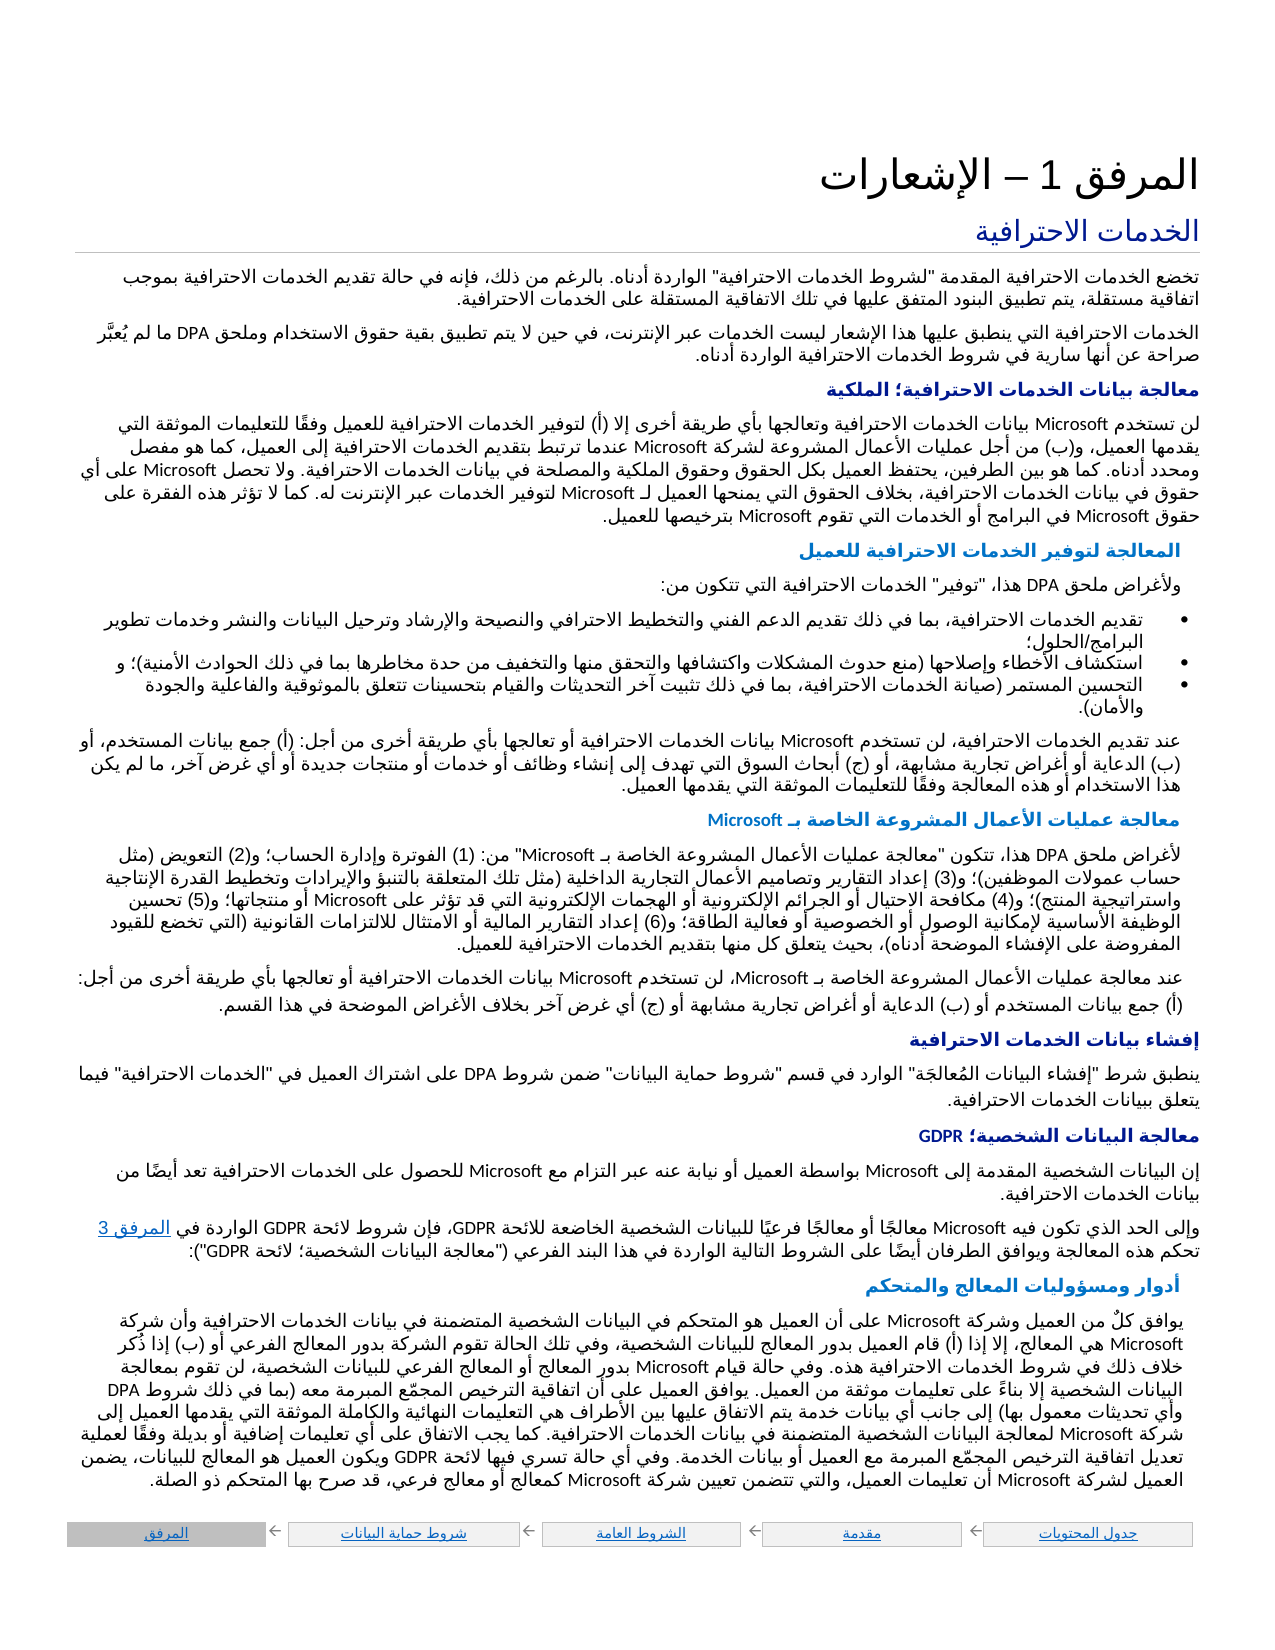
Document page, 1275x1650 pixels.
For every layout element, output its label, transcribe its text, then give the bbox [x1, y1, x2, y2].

list يوافق كلٌ من العميل وشركة Microsoft على أن العميل هو المتحكم في البيانات الشخصية المتضمنة في بيانات الخدمات الاحترافية وأن شركة Microsoft هي المعالج، إلا إذا (أ) قام العميل بدور المعالج للبيانات الشخصية، وفي تلك الحالة تقوم الشركة بدور المعالج الفرعي أو (ب) إذا ذُكر خلاف ذلك في شروط الخدمات الاحترافية هذه. وفي حالة قيام Microsoft بدور المعالج أو المعالج الفرعي للبيانات الشخصية، لن تقوم بمعالجة البيانات الشخصية إلا بناءً على تعليمات موثقة من العميل. يوافق العميل على أن اتفاقية الترخيص المجمّع المبرمة معه (بما في ذلك شروط DPA وأي تحديثات معمول بها) إلى جانب أي بيانات خدمة يتم الاتفاق عليها بين الأطراف هي التعليمات النهائية والكاملة الموثقة التي يقدمها العميل إلى شركة Microsoft لمعالجة البيانات الشخصية المتضمنة في بيانات الخدمات الاحترافية. كما يجب الاتفاق على أي تعليمات إضافية أو بديلة وفقًا لعملية تعديل اتفاقية الترخيص المجمّع المبرمة مع العميل أو بيانات الخدمة. وفي أي حالة تسري فيها لائحة GDPR ويكون العميل هو المعالج للبيانات، يضمن العميل لشركة Microsoft أن تعليمات العميل، والتي تتضمن تعيين شركة Microsoft كمعالج أو معالج فرعي، قد صرح بها المتحكم ذو الصلة. [75, 1309, 1183, 1491]
list إن البيانات الشخصية المقدمة إلى Microsoft بواسطة العميل أو نيابة عنه عبر التزام مع Microsoft للحصول على الخدمات الاحترافية تعد أيضًا من بيانات الخدمات الاحترافية. [75, 1159, 1200, 1204]
list عند تقديم الخدمات الاحترافية، لن تستخدم Microsoft بيانات الخدمات الاحترافية أو تعالجها بأي طريقة أخرى من أجل: (أ) جمع بيانات المستخدم، أو (ب) الدعاية أو أغراض تجارية مشابهة، أو (ج) أبحاث السوق التي تهدف إلى إنشاء وظائف أو خدمات أو منتجات جديدة أو أي غرض آخر، ما لم يكن هذا الاستخدام أو هذه المعالجة وفقًا للتعليمات الموثقة التي يقدمها العميل. [75, 729, 1181, 796]
list التحسين المستمر (صيانة الخدمات الاحترافية، بما في ذلك تثبيت آخر التحديثات والقيام بتحسينات تتعلق بالموثوقية والفاعلية والجودة والأمان). [75, 674, 1181, 717]
subtitle المرفق 1 – الإشعارات [75, 150, 1200, 198]
list ينطبق شرط "‏ [75, 1062, 1200, 1112]
list أدوار ومسؤوليات المعالج والمتحكم [75, 1275, 1181, 1296]
list وإلى الحد الذي تكون فيه Microsoft معالجًا أو معالجًا فرعيًا للبيانات الشخصية الخاضعة للائحة GDPR، فإن شروط لائحة GDPR الواردة في المرفق 3 تحكم هذه المعالجة ويوافق الطرفان أيضًا على الشروط التالية الواردة في هذا البند الفرعي ("معالجة البيانات الشخصية؛ لائحة GDPR"): [75, 1217, 1200, 1262]
list الخدمات الاحترافية التي ينطبق عليها هذا الإشعار ليست الخدمات عبر الإنترنت، في حين لا يتم تطبيق بقية حقوق الاستخدام وملحق DPA ما لم يُعبَّر صراحة عن أنها سارية في شروط الخدمات الاحترافية الواردة أدناه. [75, 321, 1200, 366]
list لن تستخدم Microsoft بيانات الخدمات الاحترافية وتعالجها بأي طريقة أخرى إلا (أ) لتوفير الخدمات الاحترافية للعميل وفقًا للتعليمات الموثقة التي يقدمها العميل، و(ب) من أجل عمليات الأعمال المشروعة لشركة Microsoft عندما ترتبط بتقديم الخدمات الاحترافية إلى العميل، كما هو مفصل ومحدد أدناه. كما هو بين الطرفين، يحتفظ العميل بكل الحقوق وحقوق الملكية والمصلحة في بيانات الخدمات الاحترافية. ولا تحصل Microsoft على أي حقوق في بيانات الخدمات الاحترافية، بخلاف الحقوق التي يمنحها العميل لـ Microsoft لتوفير الخدمات عبر الإنترنت له. كما لا تؤثر هذه الفقرة على حقوق Microsoft في البرامج أو الخدمات التي تقوم Microsoft بترخيصها للعميل. [75, 412, 1200, 527]
list معالجة البيانات الشخصية؛ GDPR [75, 1124, 1200, 1147]
list استكشاف الأخطاء وإصلاحها (منع حدوث المشكلات واكتشافها والتحقق منها والتخفيف من حدة مخاطرها بما في ذلك الحوادث الأمنية)؛ و [75, 652, 1181, 674]
list عند معالجة عمليات الأعمال المشروعة الخاصة بـ Microsoft‬، لن تستخدم Microsoft بيانات الخدمات الاحترافية أو تعالجها بأي طريقة أخرى من أجل: ‏ [75, 967, 1183, 1016]
list معالجة بيانات الخدمات الاحترافية؛ الملكية [75, 378, 1200, 400]
list المعالجة لتوفير الخدمات الاحترافية للعميل [75, 539, 1181, 561]
list معالجة عمليات الأعمال المشروعة الخاصة بـ Microsoft [75, 808, 1181, 831]
list تخضع الخدمات الاحترافية المقدمة "لشروط الخدمات الاحترافية" الواردة أدناه. بالرغم من ذلك، فإنه في حالة تقديم الخدمات الاحترافية بموجب اتفاقية مستقلة، يتم تطبيق البنود المتفق عليها في تلك الاتفاقية المستقلة على الخدمات الاحترافية. [75, 266, 1200, 309]
list تقديم الخدمات الاحترافية، بما في ذلك تقديم الدعم الفني والتخطيط الاحترافي والنصيحة والإرشاد وترحيل البيانات والنشر وخدمات تطوير البرامج/الحلول؛ [75, 609, 1181, 652]
list ولأغراض ملحق DPA هذا، "توفير" الخدمات الاحترافية التي تتكون من: [75, 573, 1181, 596]
list لأغراض ملحق DPA هذا، تتكون "معالجة عمليات الأعمال المشروعة الخاصة بـ Microsoft" من: (1) الفوترة وإدارة الحساب؛ و(2) التعويض (مثل حساب عمولات الموظفين)؛ و(3) إعداد التقارير وتصاميم الأعمال التجارية الداخلية (مثل تلك المتعلقة بالتنبؤ والإيرادات وتخطيط القدرة الإنتاجية واستراتيجية المنتج)؛ و(4) مكافحة الاحتيال أو الجرائم الإلكترونية أو الهجمات الإلكترونية التي قد تؤثر على Microsoft أو منتجاتها؛ و(5) تحسين الوظيفة الأساسية لإمكانية الوصول أو الخصوصية أو فعالية الطاقة؛ و(6) إعداد التقارير المالية أو الامتثال للالتزامات القانونية (التي تخضع للقيود المفروضة على الإفشاء الموضحة أدناه)، بحيث يتعلق كل منها بتقديم الخدمات الاحترافية للعميل. [75, 843, 1181, 954]
subtitle ‎الخدمات الاحترافية [75, 210, 1200, 252]
list إفشاء بيانات الخدمات الاحترافية [75, 1028, 1200, 1050]
